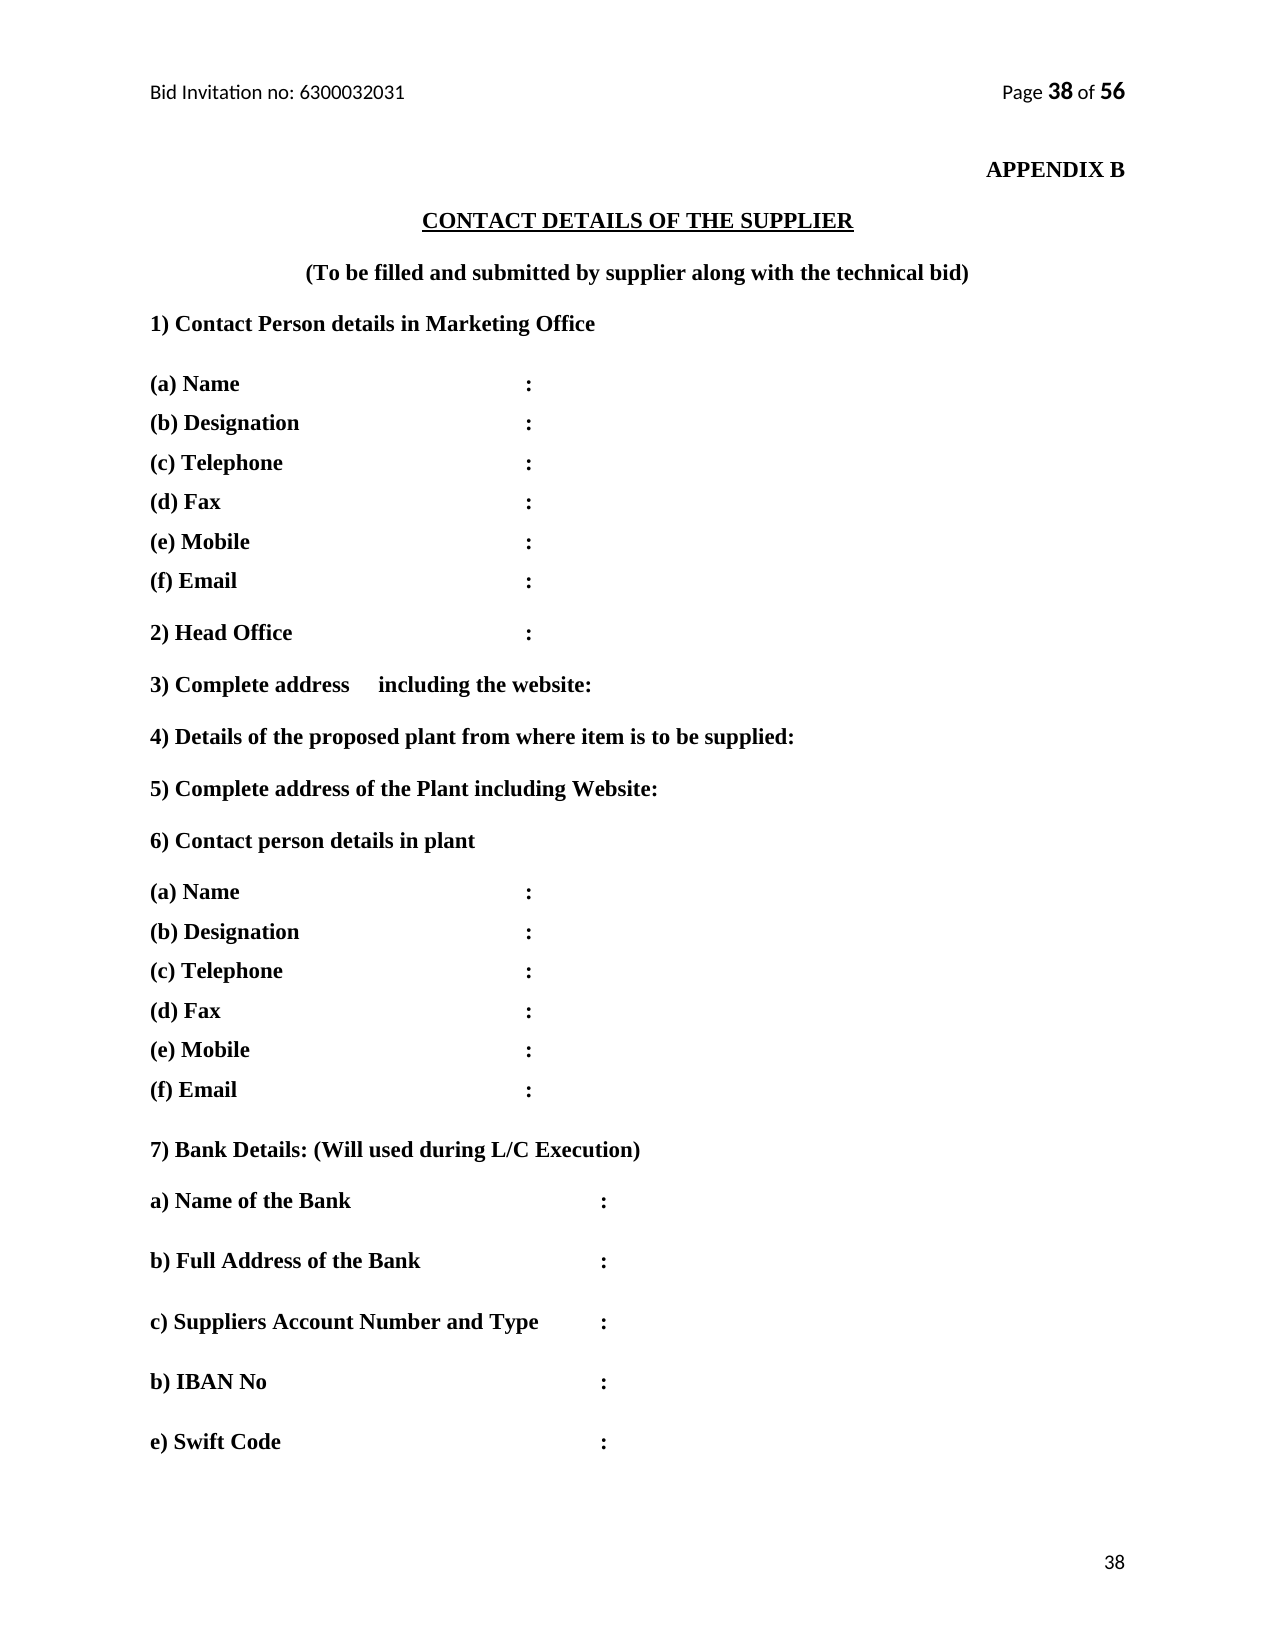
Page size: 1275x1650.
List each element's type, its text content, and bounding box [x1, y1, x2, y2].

text c) Suppliers Account Number and Type : [150, 1308, 1125, 1334]
text 2) Head Office : [150, 619, 1125, 646]
text (To be filled and submitted by supplier along with the technical bid) [150, 259, 1125, 285]
text 7) Bank Details: (Will used during L/C Execution) [150, 1136, 1125, 1162]
text 4) Details of the proposed plant from where item is to be supplied: [150, 723, 1125, 750]
text CONTACT DETAILS OF THE SUPPLIER [150, 208, 1125, 234]
text APPENDIX B [150, 157, 1125, 183]
text 6) Contact person details in plant [150, 827, 1125, 854]
text b) IBAN No : [150, 1368, 1125, 1394]
text (a) Name : (b) Designation : (c) Telephone : (d) Fax : (e) Mobile : (f) Email : [150, 370, 1125, 594]
text 3) Complete address including the website: [150, 671, 1125, 698]
text (a) Name : (b) Designation : (c) Telephone : (d) Fax : (e) Mobile : (f) Email : [150, 878, 1125, 1102]
text 5) Complete address of the Plant including Website: [150, 775, 1125, 802]
text b) Full Address of the Bank : [150, 1247, 1125, 1274]
text 1) Contact Person details in Marketing Office [150, 310, 1125, 336]
text a) Name of the Bank : [150, 1187, 1125, 1213]
text e) Swift Code : [150, 1428, 1125, 1455]
